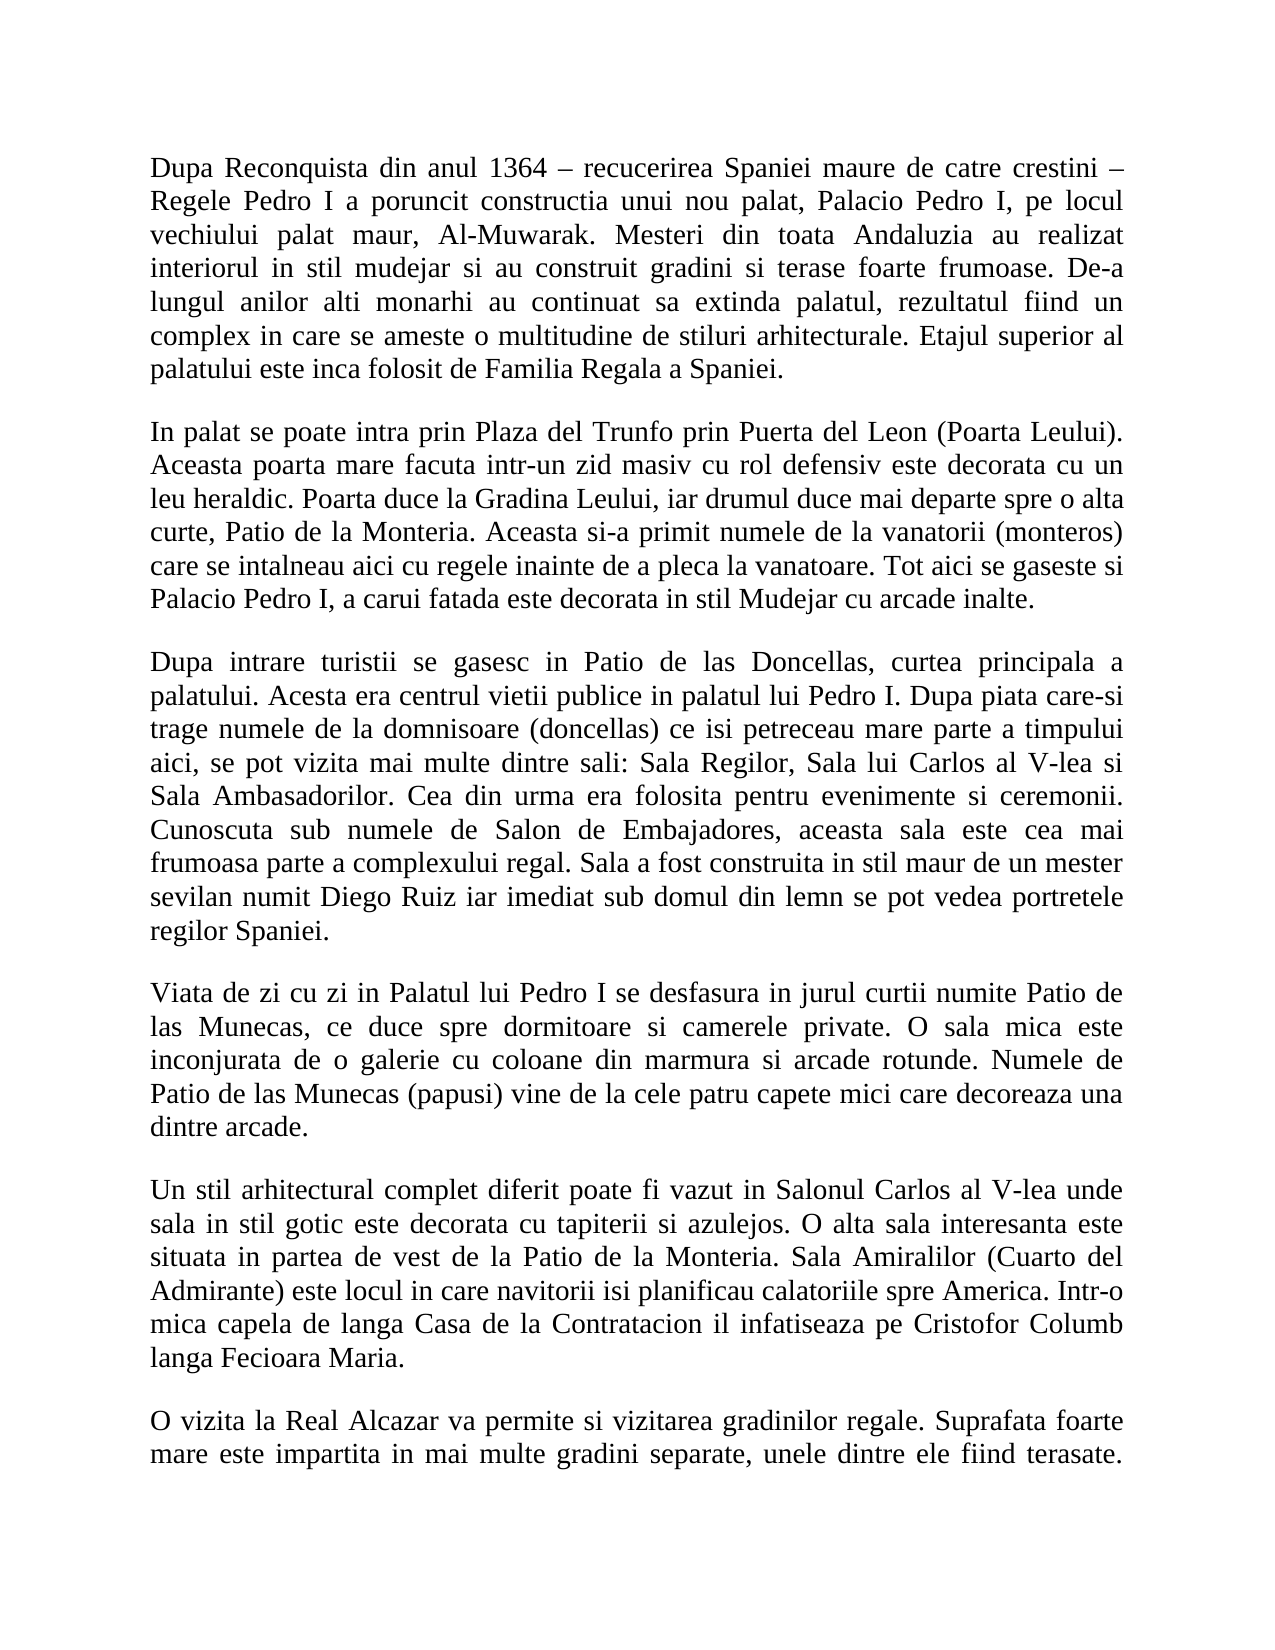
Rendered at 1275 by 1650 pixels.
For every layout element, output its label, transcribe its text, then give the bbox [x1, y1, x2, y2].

text Dupa Reconquista din anul 1364 – recucerirea Spaniei maure de catre crestini – Regele Pedro I a poruncit constructia unui nou palat, Palacio Pedro I, pe locul vechiului palat maur, Al-Muwarak. Mesteri din toata Andaluzia au realizat interiorul in stil mudejar si au construit gradini si terase foarte frumoase. De-a lungul anilor alti monarhi au continuat sa extinda palatul, rezultatul fiind un complex in care se ameste o multitudine de stiluri arhitecturale. Etajul superior al palatului este inca folosit de Familia Regala a Spaniei. [150, 150, 1125, 385]
text Dupa intrare turistii se gasesc in Patio de las Doncellas, curtea principala a palatului. Acesta era centrul vietii publice in palatul lui Pedro I. Dupa piata care-si trage numele de la domnisoare (doncellas) ce isi petreceau mare parte a timpului aici, se pot vizita mai multe dintre sali: Sala Regilor, Sala lui Carlos al V-lea si Sala Ambasadorilor. Cea din urma era folosita pentru evenimente si ceremonii. Cunoscuta sub numele de Salon de Embajadores, aceasta sala este cea mai frumoasa parte a complexului regal. Sala a fost construita in stil maur de un mester sevilan numit Diego Ruiz iar imediat sub domul din lemn se pot vedea portretele regilor Spaniei. [150, 644, 1125, 946]
text Un stil arhitectural complet diferit poate fi vazut in Salonul Carlos al V-lea unde sala in stil gotic este decorata cu tapiterii si azulejos. O alta sala interesanta este situata in partea de vest de la Patio de la Monteria. Sala Amiralilor (Cuarto del Admirante) este locul in care navitorii isi planificau calatoriile spre America. Intr-o mica capela de langa Casa de la Contratacion il infatiseaza pe Cristofor Columb langa Fecioara Maria. [150, 1172, 1125, 1373]
text In palat se poate intra prin Plaza del Trunfo prin Puerta del Leon (Poarta Leului). Aceasta poarta mare facuta intr-un zid masiv cu rol defensiv este decorata cu un leu heraldic. Poarta duce la Gradina Leului, iar drumul duce mai departe spre o alta curte, Patio de la Monteria. Aceasta si-a primit numele de la vanatorii (monteros) care se intalneau aici cu regele inainte de a pleca la vanatoare. Tot aici se gaseste si Palacio Pedro I, a carui fatada este decorata in stil Mudejar cu arcade inalte. [150, 414, 1125, 615]
text Viata de zi cu zi in Palatul lui Pedro I se desfasura in jurul curtii numite Patio de las Munecas, ce duce spre dormitoare si camerele private. O sala mica este inconjurata de o galerie cu coloane din marmura si arcade rotunde. Numele de Patio de las Munecas (papusi) vine de la cele patru capete mici care decoreaza una dintre arcade. [150, 975, 1125, 1143]
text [150, 1403, 1125, 1470]
